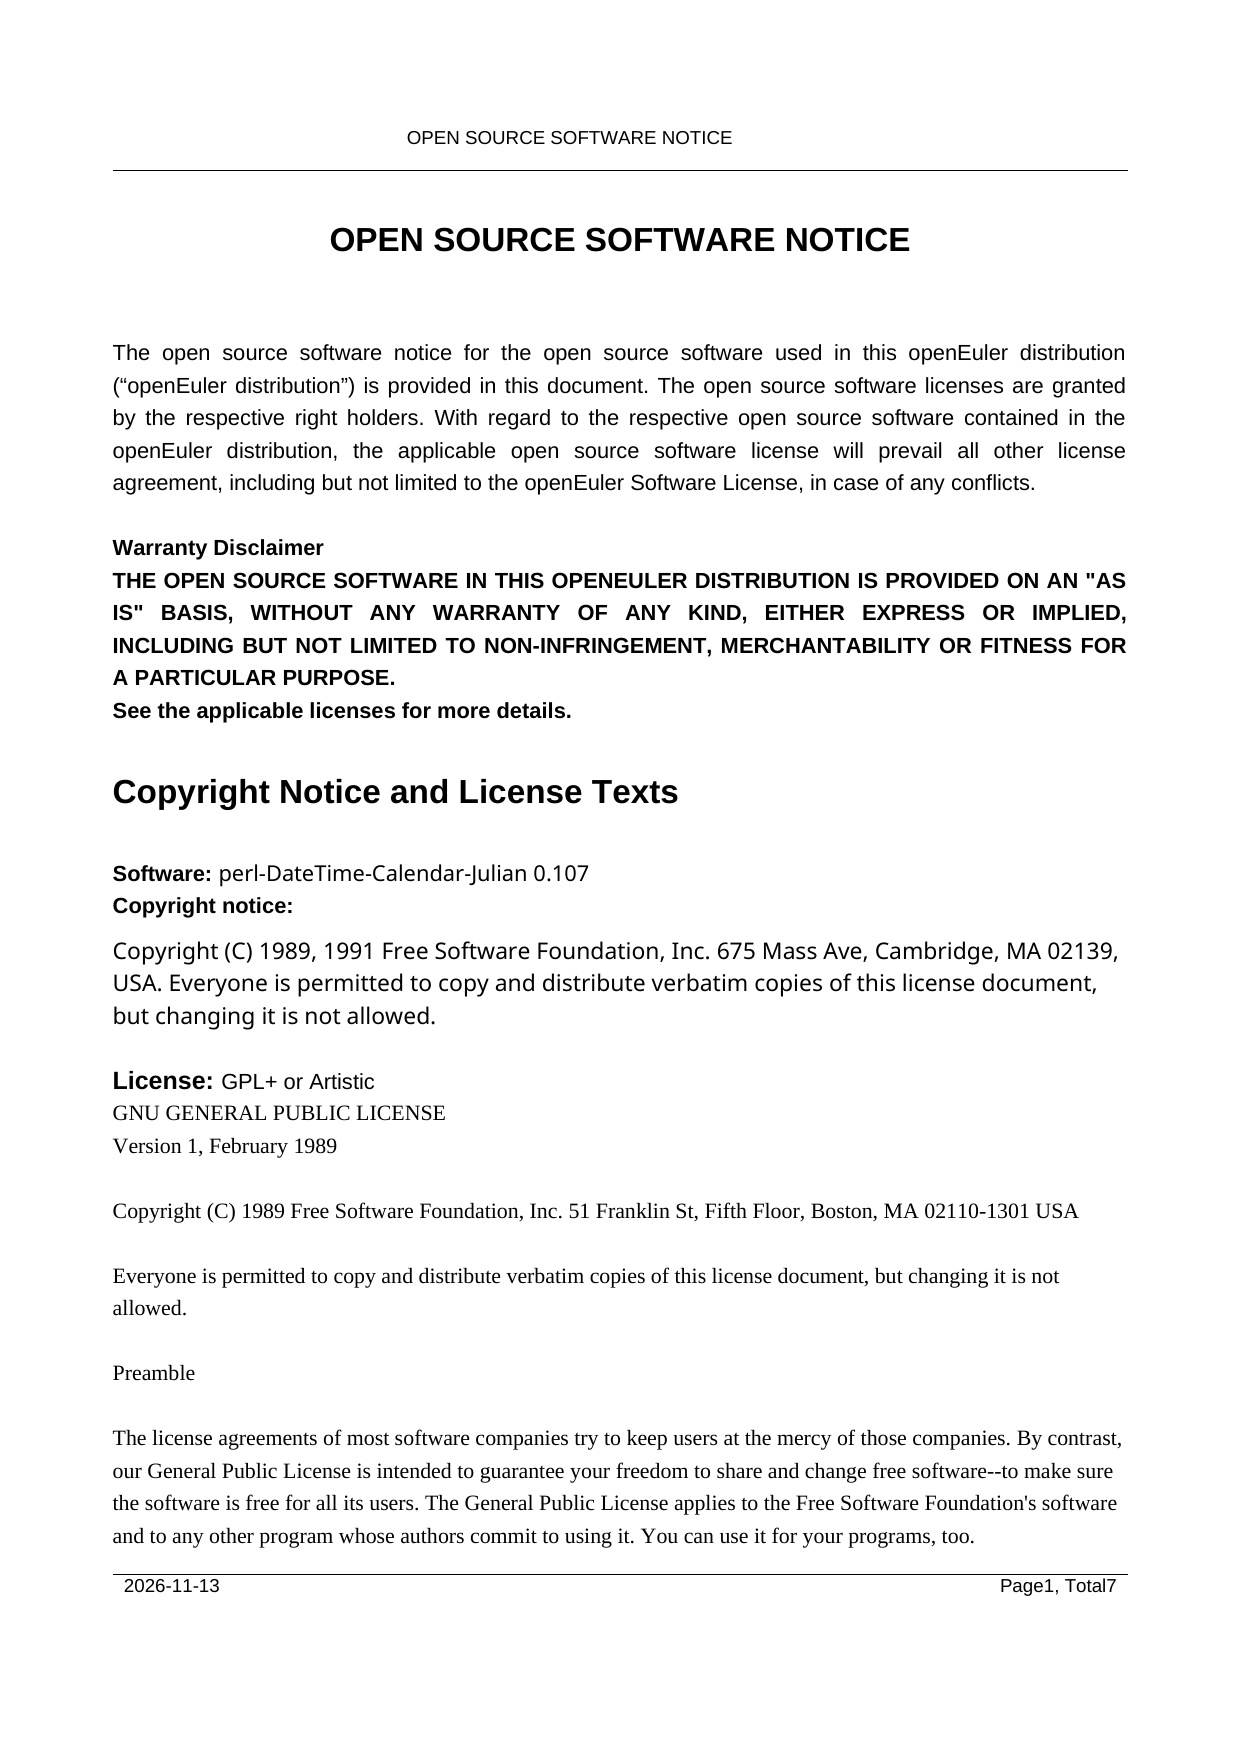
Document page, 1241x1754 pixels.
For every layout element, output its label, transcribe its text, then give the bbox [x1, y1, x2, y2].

text Warranty Disclaimer [112, 531, 1128, 564]
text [112, 1096, 1128, 1551]
text Copyright notice: [112, 889, 1128, 921]
title Software: perl-DateTime-Calendar-Julian 0.107 [112, 856, 1128, 889]
text THE OPEN SOURCE SOFTWARE IN THIS OPENEULER DISTRIBUTION IS PROVIDED ON AN "AS IS" BASIS, WITHOUT ANY WARRANTY OF ANY KIND, EITHER EXPRESS OR IMPLIED, INCLUDING BUT NOT LIMITED TO NON-INFRINGEMENT, MERCHANTABILITY OR FITNESS FOR A PARTICULAR PURPOSE. See the applicable licenses for more details. [112, 564, 1128, 726]
text The open source software notice for the open source software used in this openEuler distribution (“openEuler distribution”) is provided in this document. The open source software licenses are granted by the respective right holders. With regard to the respective open source software contained in the openEuler distribution, the applicable open source software license will prevail all other license agreement, including but not limited to the openEuler Software License, in case of any conflicts. [112, 336, 1128, 499]
text Copyright (C) 1989, 1991 Free Software Foundation, Inc. 675 Mass Ave, Cambridge, MA 02139, USA. Everyone is permitted to copy and distribute verbatim copies of this license document, but changing it is not allowed. [112, 934, 1128, 1064]
text Copyright Notice and License Texts [112, 759, 1128, 824]
text License: GPL+ or Artistic [112, 1064, 1128, 1096]
text OPEN SOURCE SOFTWARE NOTICE [112, 206, 1128, 271]
